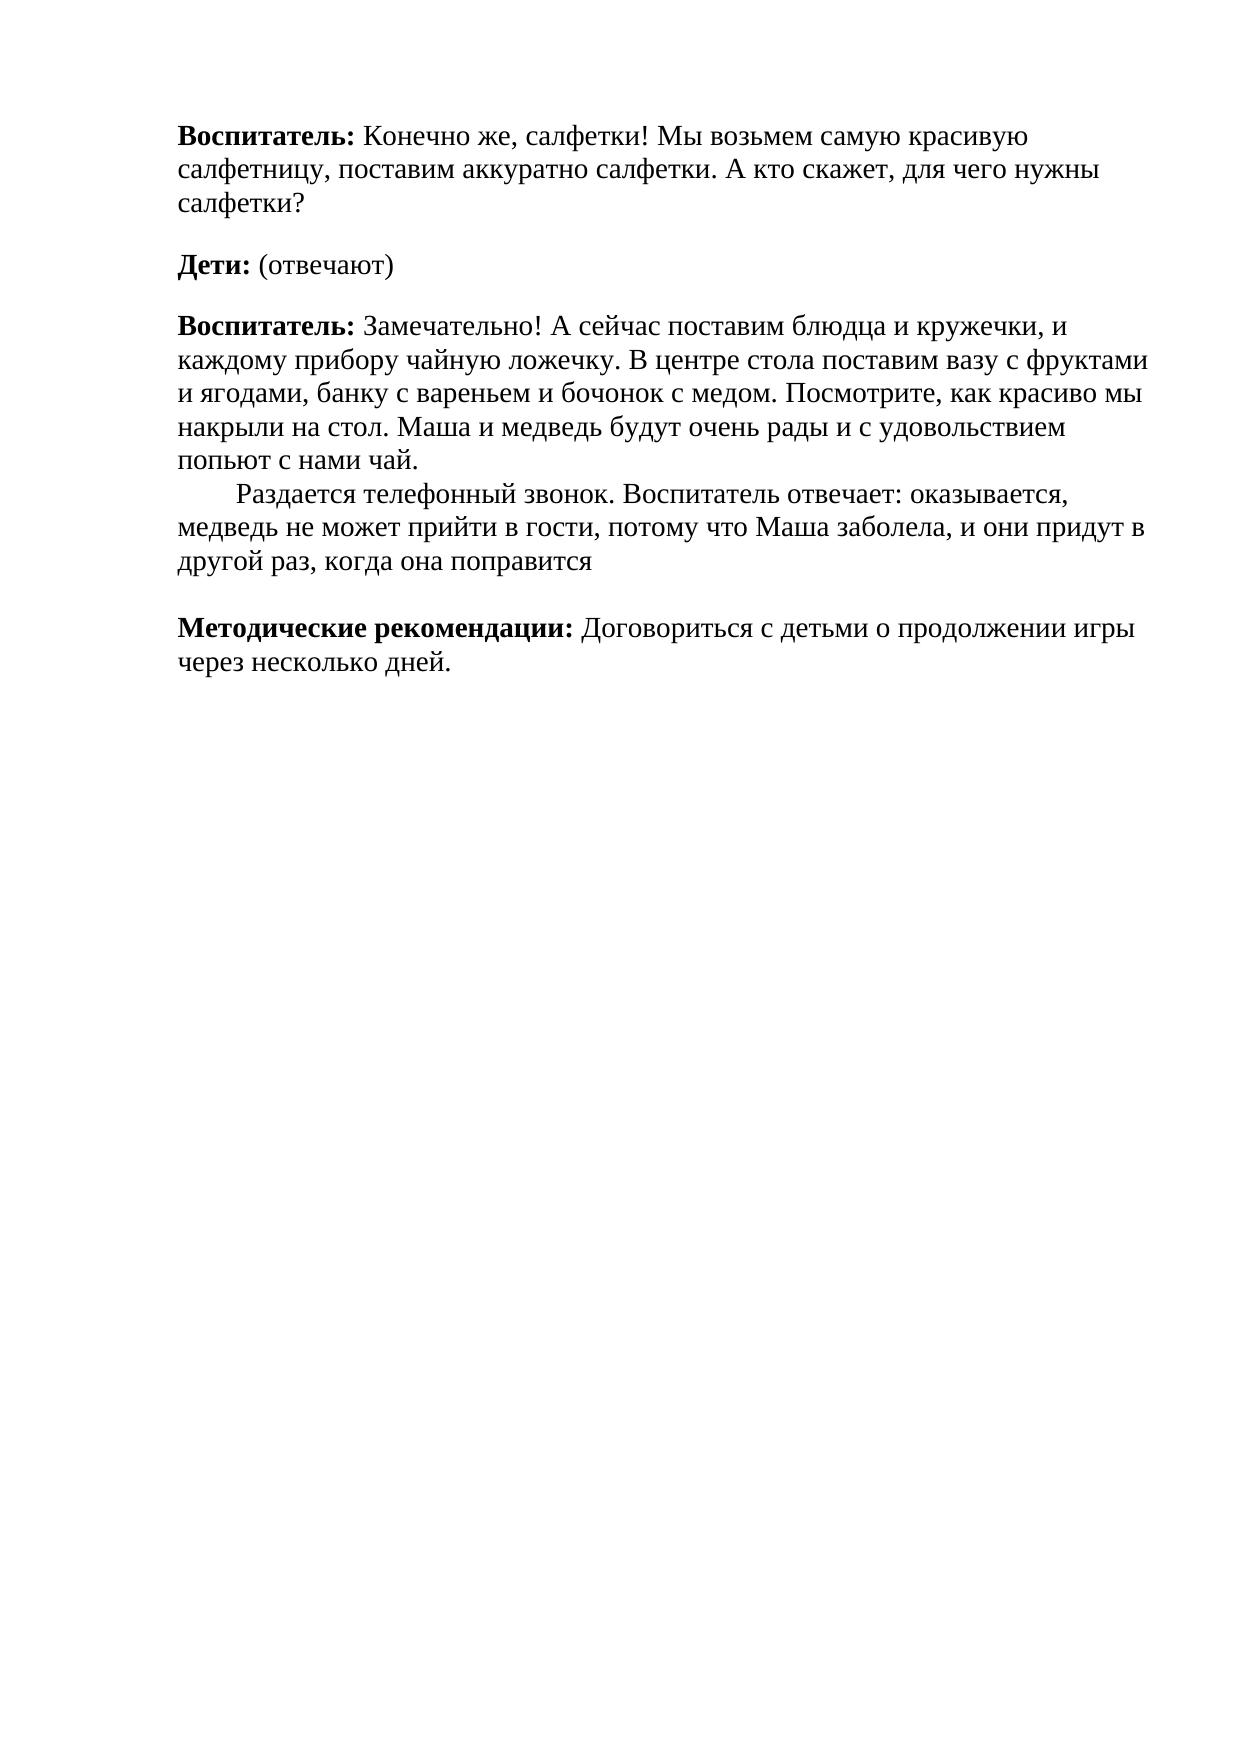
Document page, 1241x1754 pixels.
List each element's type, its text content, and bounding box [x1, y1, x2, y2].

text Методические рекомендации: Договориться с детьми о продолжении игры через несколько дней. [177, 610, 1152, 677]
text Воспитатель: Замечательно! А сейчас поставим блюдца и кружечки, и каждому прибору чайную ложечку. В центре стола поставим вазу с фруктами и ягодами, банку с вареньем и бочонок с медом. Посмотрите, как красиво мы накрыли на стол. Маша и медведь будут очень рады и с удовольствием попьют с нами чай. Раздается телефонный звонок. Воспитатель отвечает: оказывается, медведь не может прийти в гости, потому что Маша заболела, и они придут в другой раз, когда она поправится [177, 308, 1152, 577]
text Воспитатель: Конечно же, салфетки! Мы возьмем самую красивую салфетницу, поставим аккуратно салфетки. А кто скажет, для чего нужны салфетки? [177, 118, 1152, 247]
text Дети: (отвечают) [177, 247, 1152, 308]
